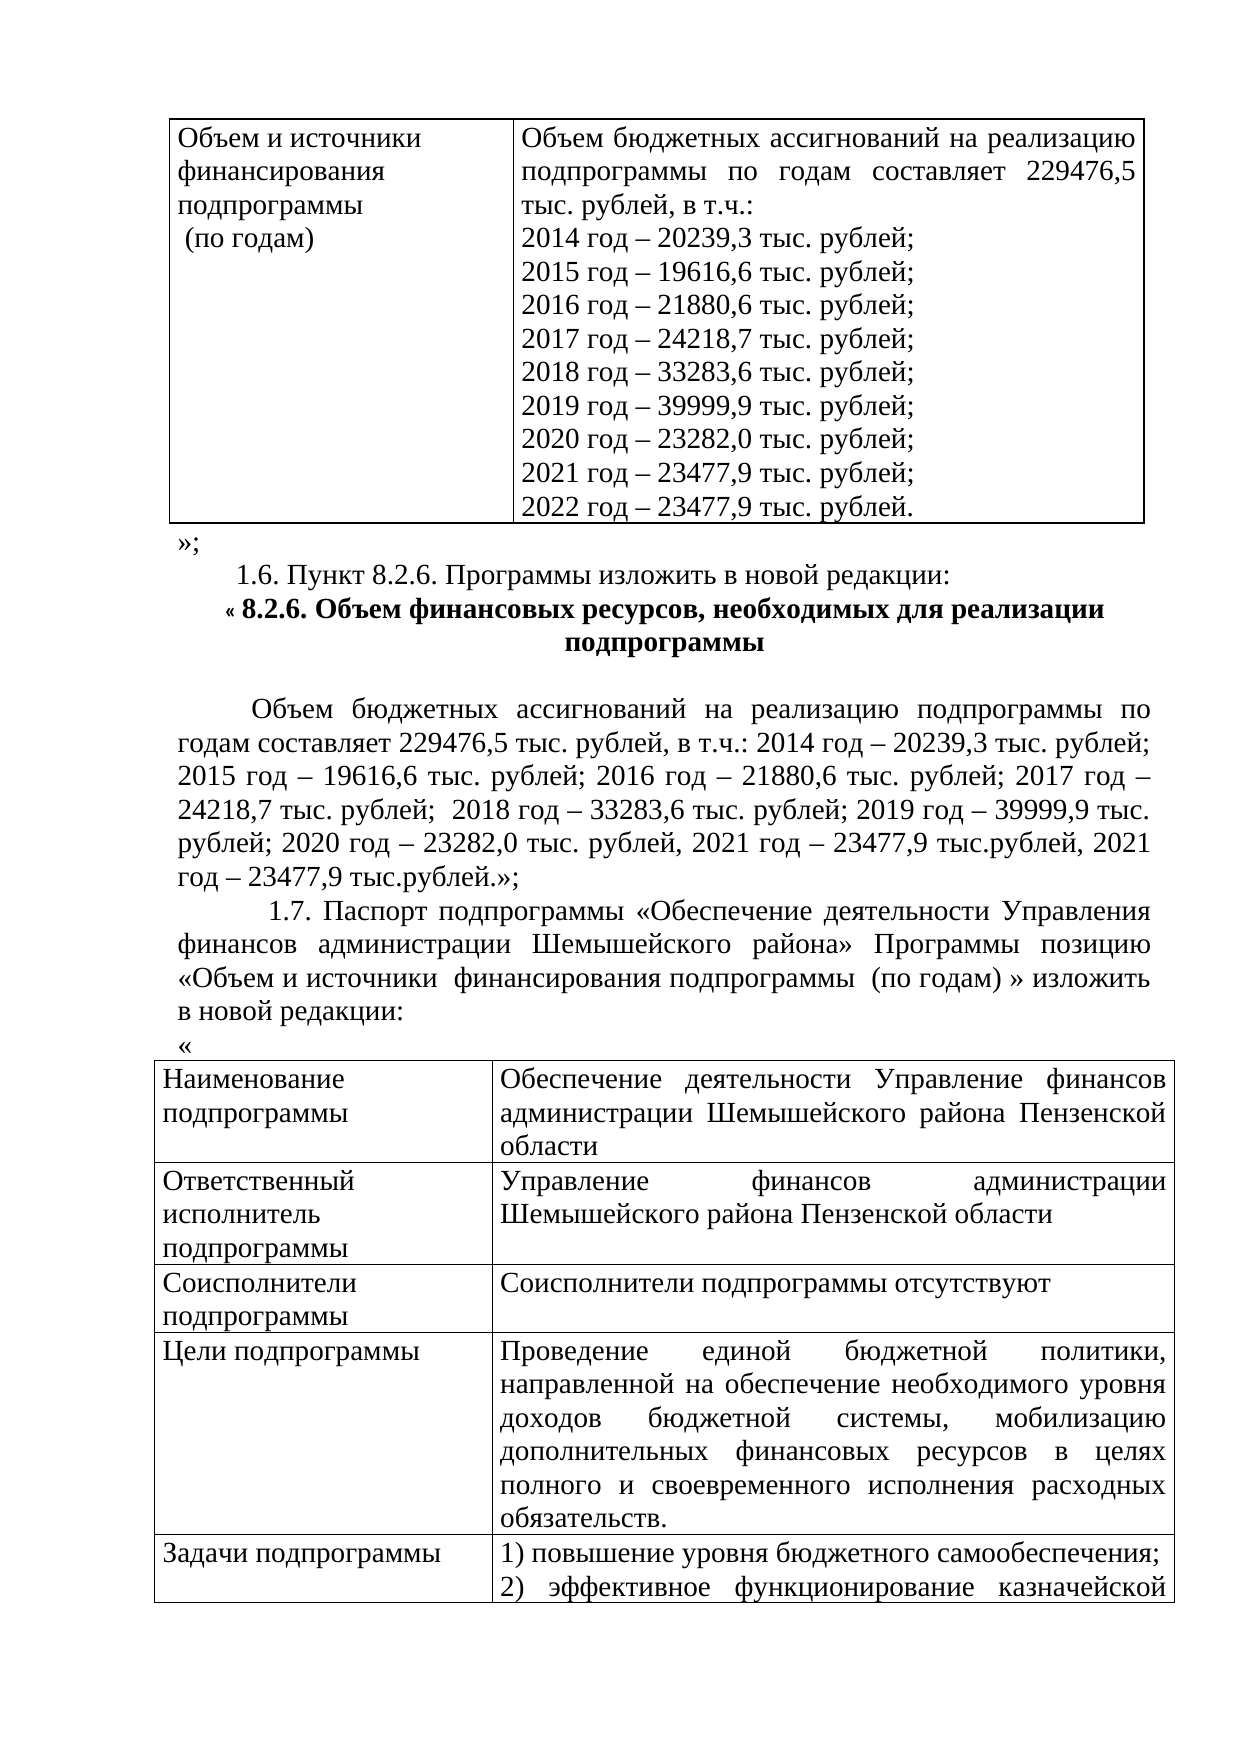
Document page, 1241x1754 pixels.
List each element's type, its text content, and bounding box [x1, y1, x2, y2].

list « 8.2.6. Объем финансовых ресурсов, необходимых для реализации подпрограммы [177, 591, 1152, 658]
text Объем бюджетных ассигнований на реализацию подпрограммы по годам составляет 229476,5 тыс. рублей, в т.ч.: 2014 год – 20239,3 тыс. рублей; 2015 год – 19616,6 тыс. рублей; 2016 год – 21880,6 тыс. рублей; 2017 год – 24218,7 тыс. рублей; 2018 год – 33283,6 тыс. рублей; 2019 год – 39999,9 тыс. рублей; 2020 год – 23282,0 тыс. рублей, 2021 год – 23477,9 тыс.рублей, 2021 год – 23477,9 тыс.рублей.»; [177, 691, 1152, 893]
table_cell Объем бюджетных ассигнований на реализацию подпрограммы по годам составляет 229476,5 тыс. рублей, в т.ч.: 2014 год – 20239,3 тыс. рублей; 2015 год – 19616,6 тыс. рублей; 2016 год – 21880,6 тыс. рублей; 2017 год – 24218,7 тыс. рублей; 2018 год – 33283,6 тыс. рублей; 2019 год – 39999,9 тыс. рублей; 2020 год – 23282,0 тыс. рублей; 2021 год – 23477,9 тыс. рублей; 2022 год – 23477,9 тыс. рублей. [514, 120, 1143, 522]
text 1.6. Пункт 8.2.6. Программы изложить в новой редакции: [177, 557, 1152, 591]
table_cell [493, 1535, 1174, 1602]
table_cell Объем и источники финансирования подпрограммы (по годам) [170, 120, 513, 522]
table_header Наименование подпрограммы [155, 1061, 492, 1162]
table_cell Проведение единой бюджетной политики, направленной на обеспечение необходимого уровня доходов бюджетной системы, мобилизацию дополнительных финансовых ресурсов в целях полного и своевременного исполнения расходных обязательств. [493, 1333, 1174, 1534]
text 1.7. Паспорт подпрограммы «Обеспечение деятельности Управления финансов администрации Шемышейского района» Программы позицию «Объем и источники финансирования подпрограммы (по годам) » изложить в новой редакции: [177, 893, 1152, 1027]
table_cell Задачи подпрограммы [155, 1535, 492, 1602]
table_cell Ответственный исполнитель подпрограммы [155, 1163, 492, 1264]
text »; [177, 524, 1152, 557]
table_cell Управление финансов администрации Шемышейского района Пензенской области [493, 1163, 1174, 1264]
table_cell Соисполнители подпрограммы отсутствуют [493, 1265, 1174, 1332]
text « [177, 1027, 1152, 1060]
table_cell Цели подпрограммы [155, 1333, 492, 1534]
table_cell Соисполнители подпрограммы [155, 1265, 492, 1332]
table_header Обеспечение деятельности Управление финансов администрации Шемышейского района Пензенской области [493, 1061, 1174, 1162]
